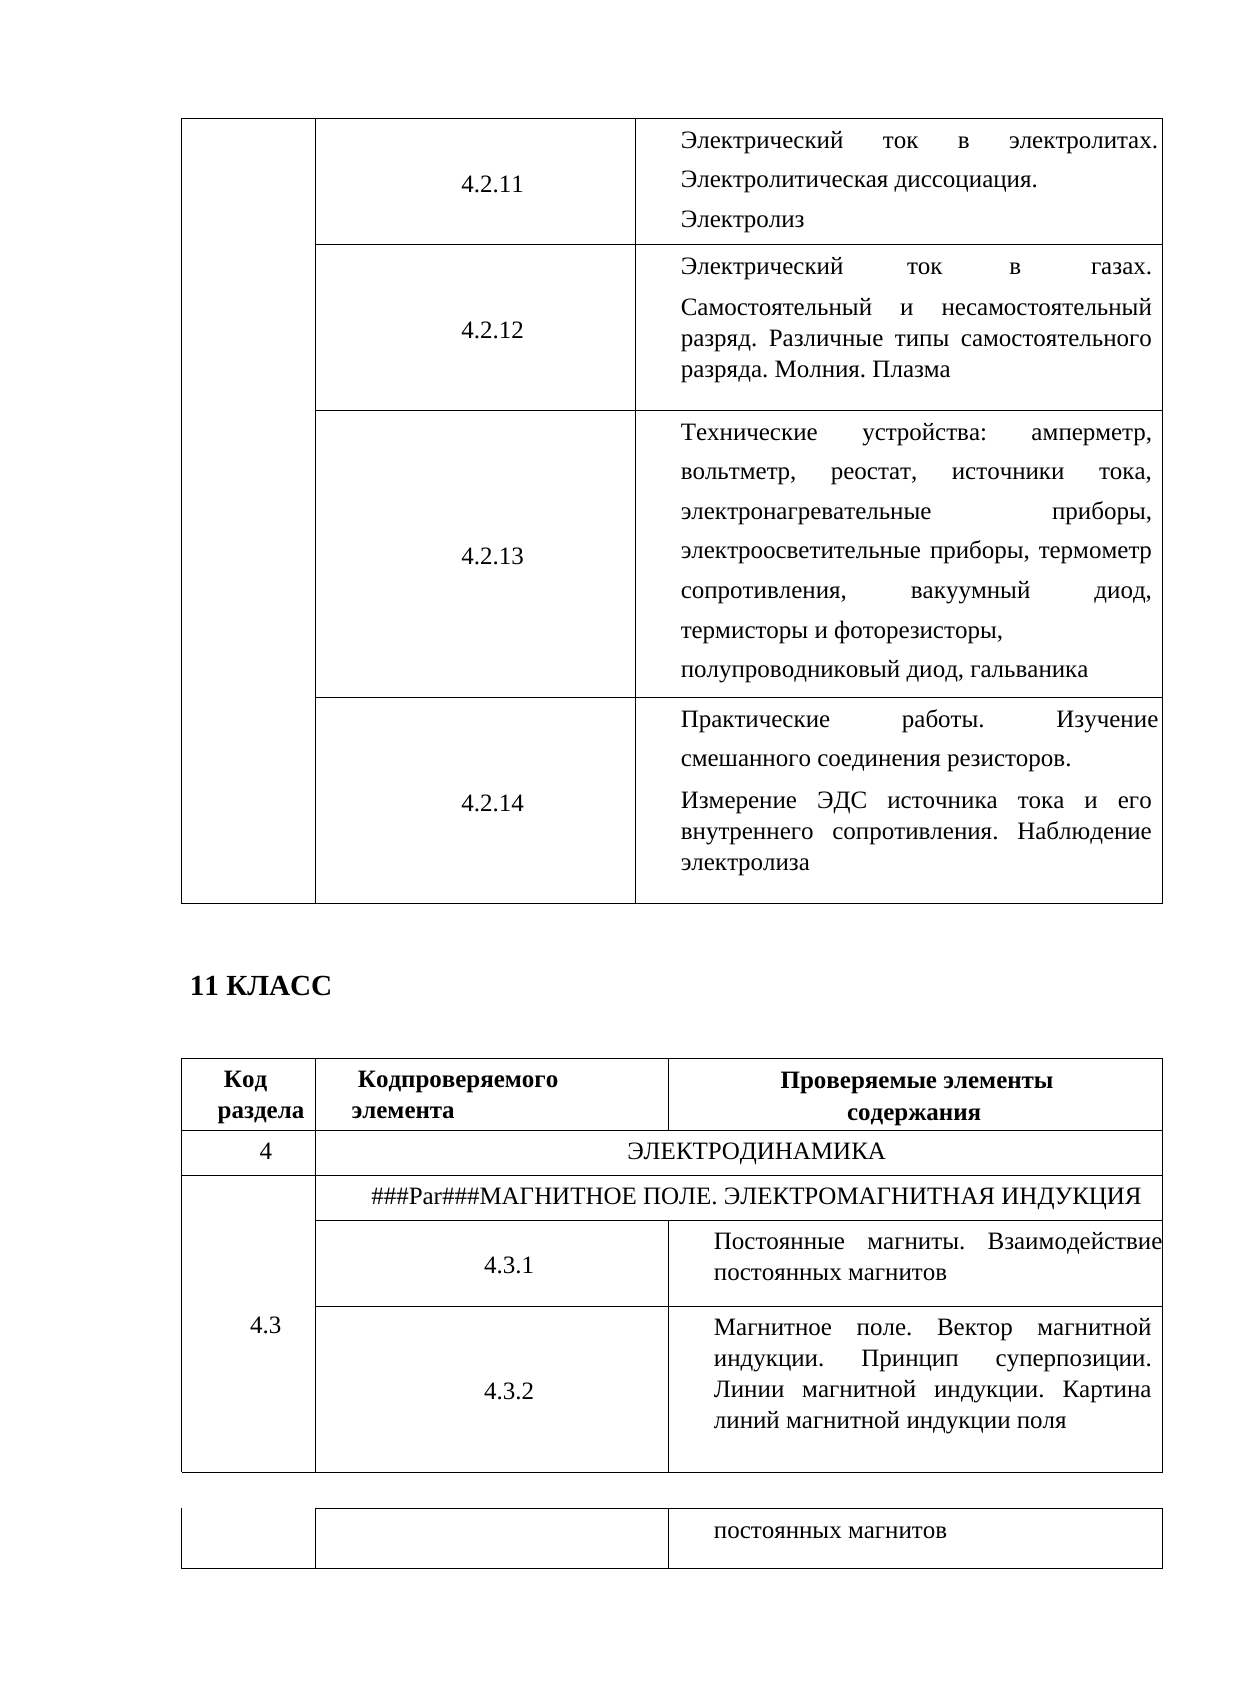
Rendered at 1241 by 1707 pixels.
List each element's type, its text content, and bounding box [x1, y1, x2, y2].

table_header постоянных магнитов [669, 1509, 1162, 1567]
list КЛАСС [189, 968, 1077, 1001]
table_cell [182, 119, 315, 903]
table_header [182, 1508, 315, 1567]
table_cell Электрический ток в электролитах. Электролитическая диссоциация. Электролиз [636, 119, 1162, 244]
table_cell Магнитное поле. Вектор магнитной индукции. Принцип суперпозиции. Линии магнитной индукции. Картина линий магнитной индукции поля [669, 1307, 1162, 1472]
table_cell 4 [182, 1131, 315, 1174]
table_cell Электрический ток в газах. Самостоятельный и несамостоятельный разряд. Различные типы самостоятельного разряда. Молния. Плазма [636, 245, 1162, 410]
table_cell 4.3.2 [316, 1307, 668, 1472]
table_cell ЭЛЕКТРОДИНАМИКА [316, 1131, 1162, 1174]
table_cell 4.3.1 [316, 1221, 668, 1306]
table_header Код раздела [182, 1059, 315, 1129]
table_cell ###Par###МАГНИТНОЕ ПОЛЕ. ЭЛЕКТРОМАГНИТНАЯ ИНДУКЦИЯ [316, 1176, 1162, 1220]
table_cell Практические работы. Изучение смешанного соединения резисторов. Измерение ЭДС источника тока и его внутреннего сопротивления. Наблюдение электролиза [636, 698, 1162, 903]
table_cell 4.2.12 [316, 245, 635, 410]
table_cell Технические устройства: амперметр, вольтметр, реостат, источники тока, электронагревательные приборы, электроосветительные приборы, термометр сопротивления, вакуумный диод, термисторы и фоторезисторы, полупроводниковый диод, гальваника [636, 411, 1162, 697]
table_cell Постоянные магниты. Взаимодействие постоянных магнитов [669, 1221, 1162, 1306]
table_cell 4.2.14 [316, 698, 635, 903]
table_cell 4.3 [182, 1176, 315, 1472]
table_header Кодпроверяемого элемента [316, 1059, 668, 1129]
table_header Проверяемые элементы содержания [669, 1059, 1162, 1129]
table_cell 4.2.13 [316, 411, 635, 697]
table_cell 4.2.11 [316, 119, 635, 244]
table_header [316, 1509, 668, 1567]
